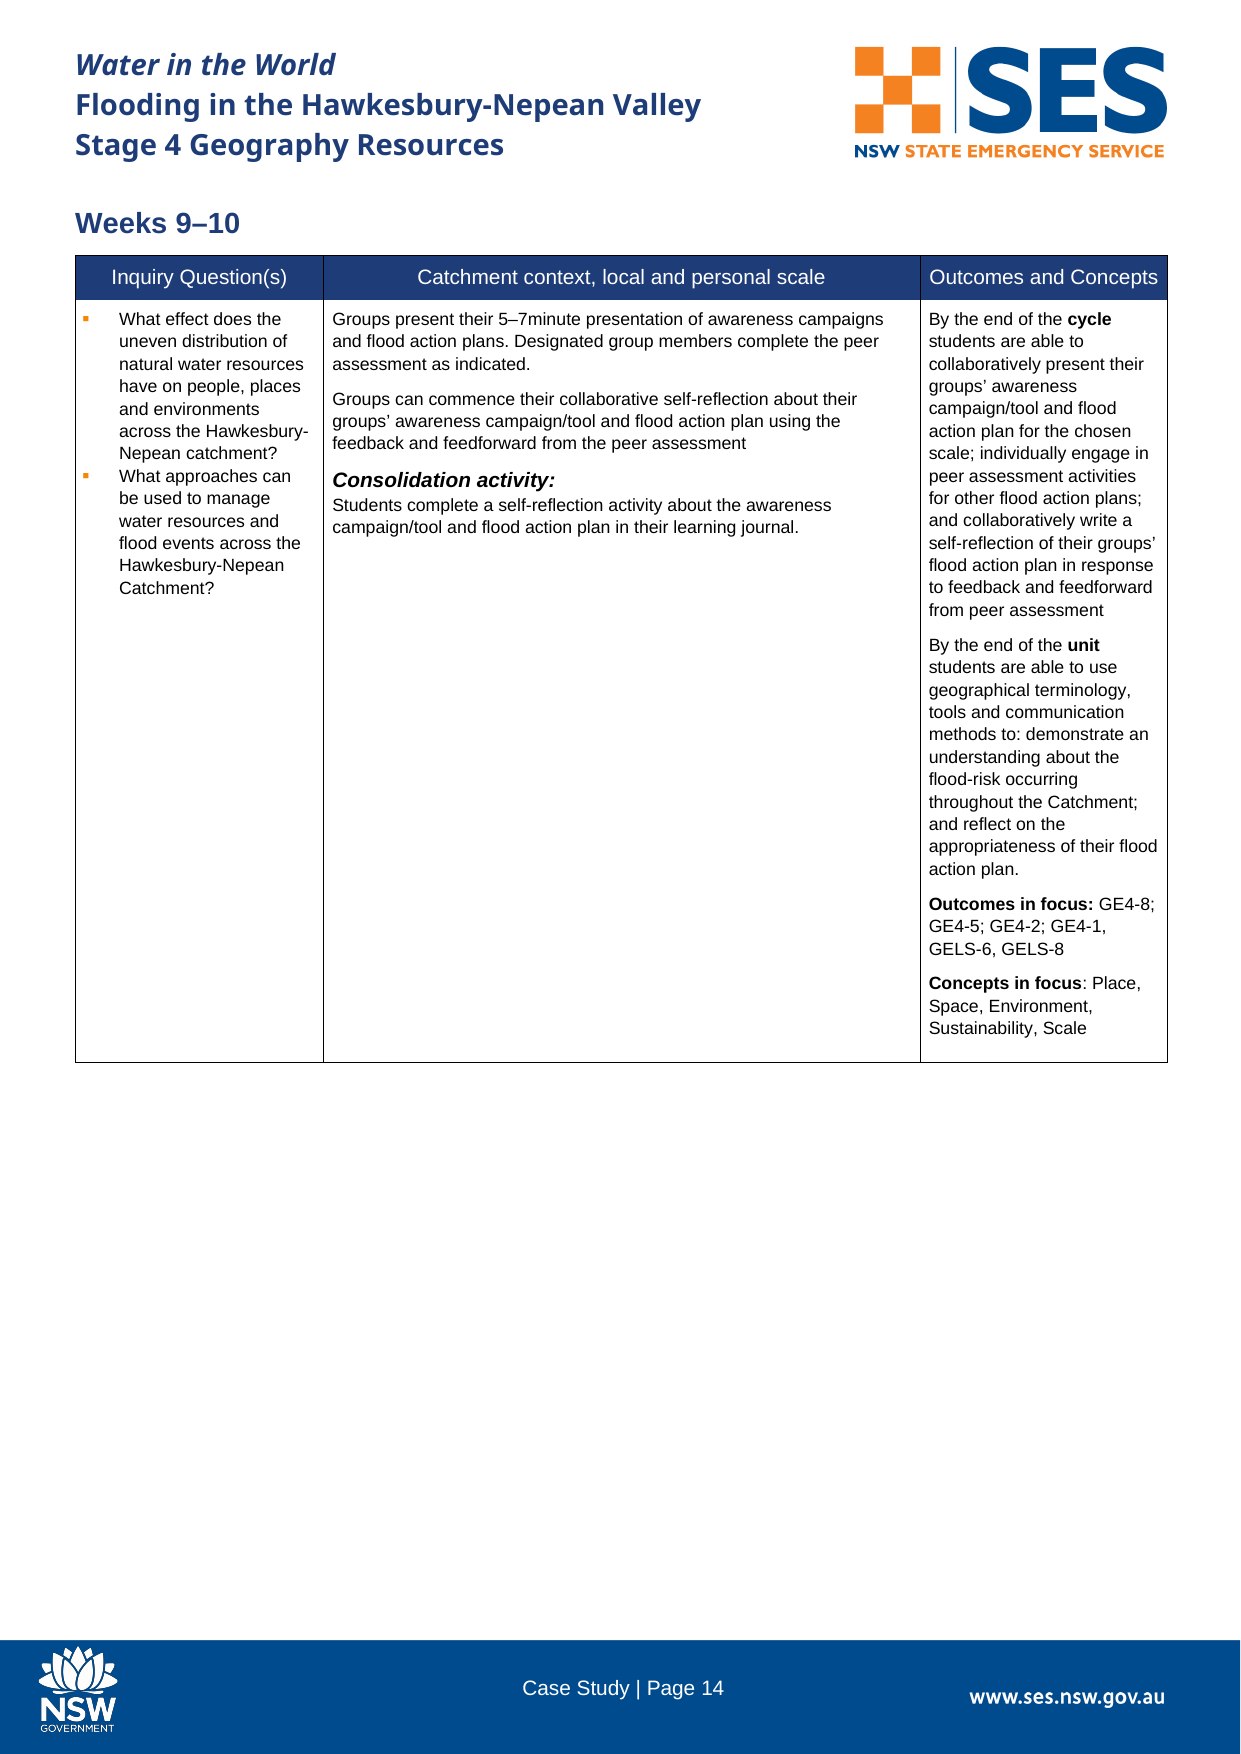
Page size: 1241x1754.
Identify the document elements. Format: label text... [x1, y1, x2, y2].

table_cell By the end of the cycle students are able to collaboratively present their groups’ awareness campaign/tool and flood action plan for the chosen scale; individually engage in peer assessment activities for other flood action plans; and collaboratively write a self-reflection of their groups’ flood action plan in response to feedback and feedforward from peer assessment By the end of the unit students are able to use geographical terminology, tools and communication methods to: demonstrate an understanding about the flood-risk occurring throughout the Catchment; and reflect on the appropriateness of their flood action plan. Outcomes in focus: GE4-8; GE4-5; GE4-2; GE4-1, GELS-6, GELS-8 Concepts in focus: Place, Space, Environment, Sustainability, Scale [921, 300, 1167, 1062]
table_header Outcomes and Concepts [921, 256, 1167, 300]
subtitle Weeks 9–10 [75, 206, 1165, 239]
table_cell Groups present their 5–7minute presentation of awareness campaigns and flood action plans. Designated group members complete the peer assessment as indicated. Groups can commence their collaborative self-reflection about their groups’ awareness campaign/tool and flood action plan using the feedback and feedforward from the peer assessment Consolidation activity: Students complete a self-reflection activity about the awareness campaign/tool and flood action plan in their learning journal. [324, 300, 920, 1062]
table_header Catchment context, local and personal scale [324, 256, 920, 300]
table_cell What effect does the uneven distribution of natural water resources have on people, places and environments across the Hawkesbury-Nepean catchment? What approaches can be used to manage water resources and flood events across the Hawkesbury-Nepean Catchment? [76, 300, 323, 1062]
picture [0, 0, 1241, 1754]
table_header Inquiry Question(s) [76, 256, 323, 300]
